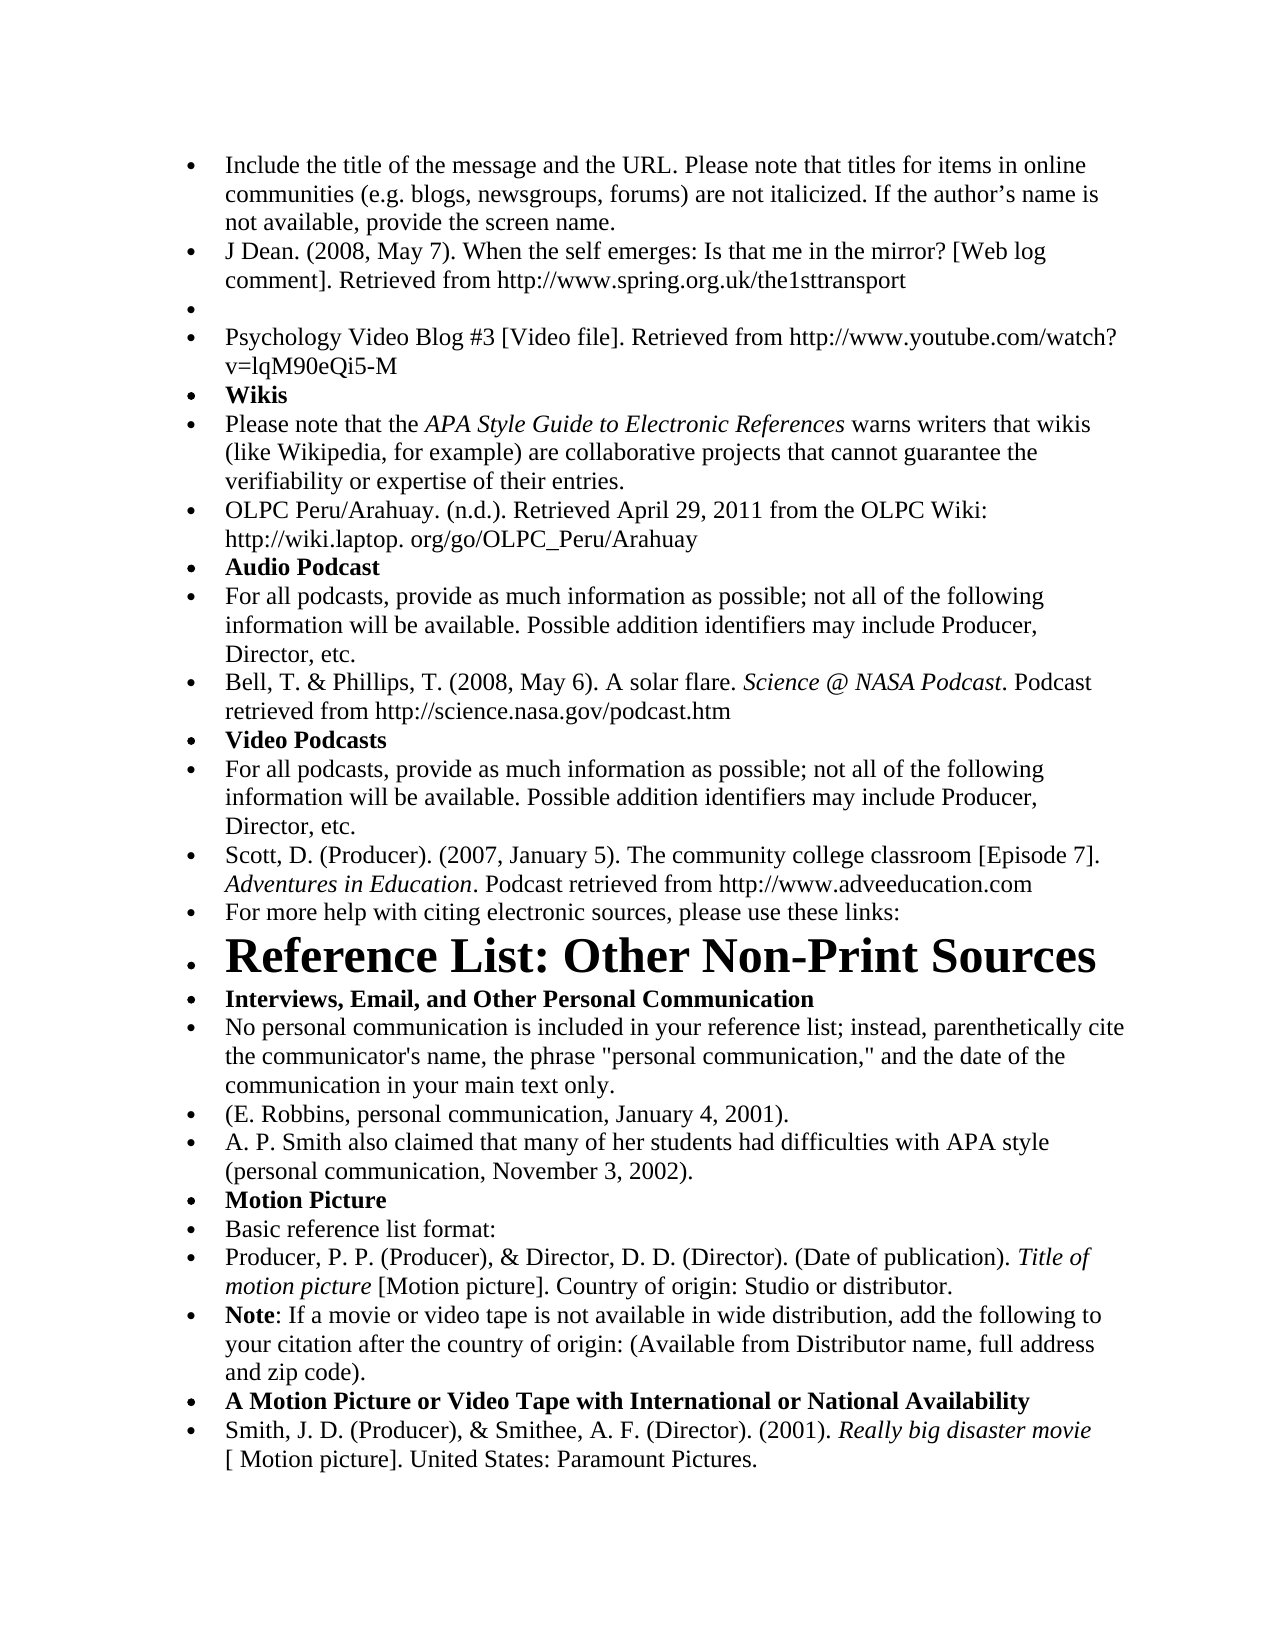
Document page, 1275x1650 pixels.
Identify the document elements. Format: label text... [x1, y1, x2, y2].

list Smith, J. D. (Producer), & Smithee, A. F. (Director). (2001). Really big disaster movie [ Motion picture]. United States: Paramount Pictures. [187, 1415, 1125, 1472]
list For all podcasts, provide as much information as possible; not all of the following information will be available. Possible addition identifiers may include Producer, Director, etc. [187, 754, 1125, 840]
list OLPC Peru/Arahuay. (n.d.). Retrieved April 29, 2011 from the OLPC Wiki: http://wiki.laptop. org/go/OLPC_Peru/Arahuay [187, 495, 1125, 552]
list (E. Robbins, personal communication, January 4, 2001). [187, 1099, 1125, 1127]
list J Dean. (2008, May 7). When the self emerges: Is that me in the mirror? [Web log comment]. Retrieved from http://www.spring.org.uk/the1sttransport [187, 236, 1125, 294]
list For more help with citing electronic sources, please use these links: [187, 897, 1125, 926]
list Note: If a movie or video tape is not available in wide distribution, add the following to your citation after the country of origin: (Available from Distributor name, full address and zip code). [187, 1300, 1125, 1386]
list A. P. Smith also claimed that many of her students had difficulties with APA style (personal communication, November 3, 2002). [187, 1127, 1125, 1185]
list No personal communication is included in your reference list; instead, parenthetically cite the communicator's name, the phrase "personal communication," and the date of the communication in your main text only. [187, 1012, 1125, 1099]
list Include the title of the message and the URL. Please note that titles for items in online communities (e.g. blogs, newsgroups, forums) are not italicized. If the author’s name is not available, provide the screen name. [187, 150, 1125, 236]
list Psychology Video Blog #3 [Video file]. Retrieved from http://www.youtube.com/watch?v=lqM90eQi5-M [187, 322, 1125, 380]
list Please note that the APA Style Guide to Electronic References warns writers that wikis (like Wikipedia, for example) are collaborative projects that cannot guarantee the verifiability or expertise of their entries. [187, 409, 1125, 495]
list Basic reference list format: [187, 1214, 1125, 1242]
list Reference List: Other Non-Print Sources [187, 926, 1125, 984]
list Audio Podcast [187, 552, 1125, 581]
list Bell, T. & Phillips, T. (2008, May 6). A solar flare. Science @ NASA Podcast. Podcast retrieved from http://science.nasa.gov/podcast.htm [187, 667, 1125, 725]
list A Motion Picture or Video Tape with International or National Availability [187, 1386, 1125, 1415]
list For all podcasts, provide as much information as possible; not all of the following information will be available. Possible addition identifiers may include Producer, Director, etc. [187, 581, 1125, 667]
list Wikis [187, 380, 1125, 409]
list Scott, D. (Producer). (2007, January 5). The community college classroom [Episode 7]. Adventures in Education. Podcast retrieved from http://www.adveeducation.com [187, 840, 1125, 897]
list Video Podcasts [187, 725, 1125, 754]
list Producer, P. P. (Producer), & Director, D. D. (Director). (Date of publication). Title of motion picture [Motion picture]. Country of origin: Studio or distributor. [187, 1242, 1125, 1300]
list Motion Picture [187, 1185, 1125, 1214]
list Interviews, Email, and Other Personal Communication [187, 984, 1125, 1012]
